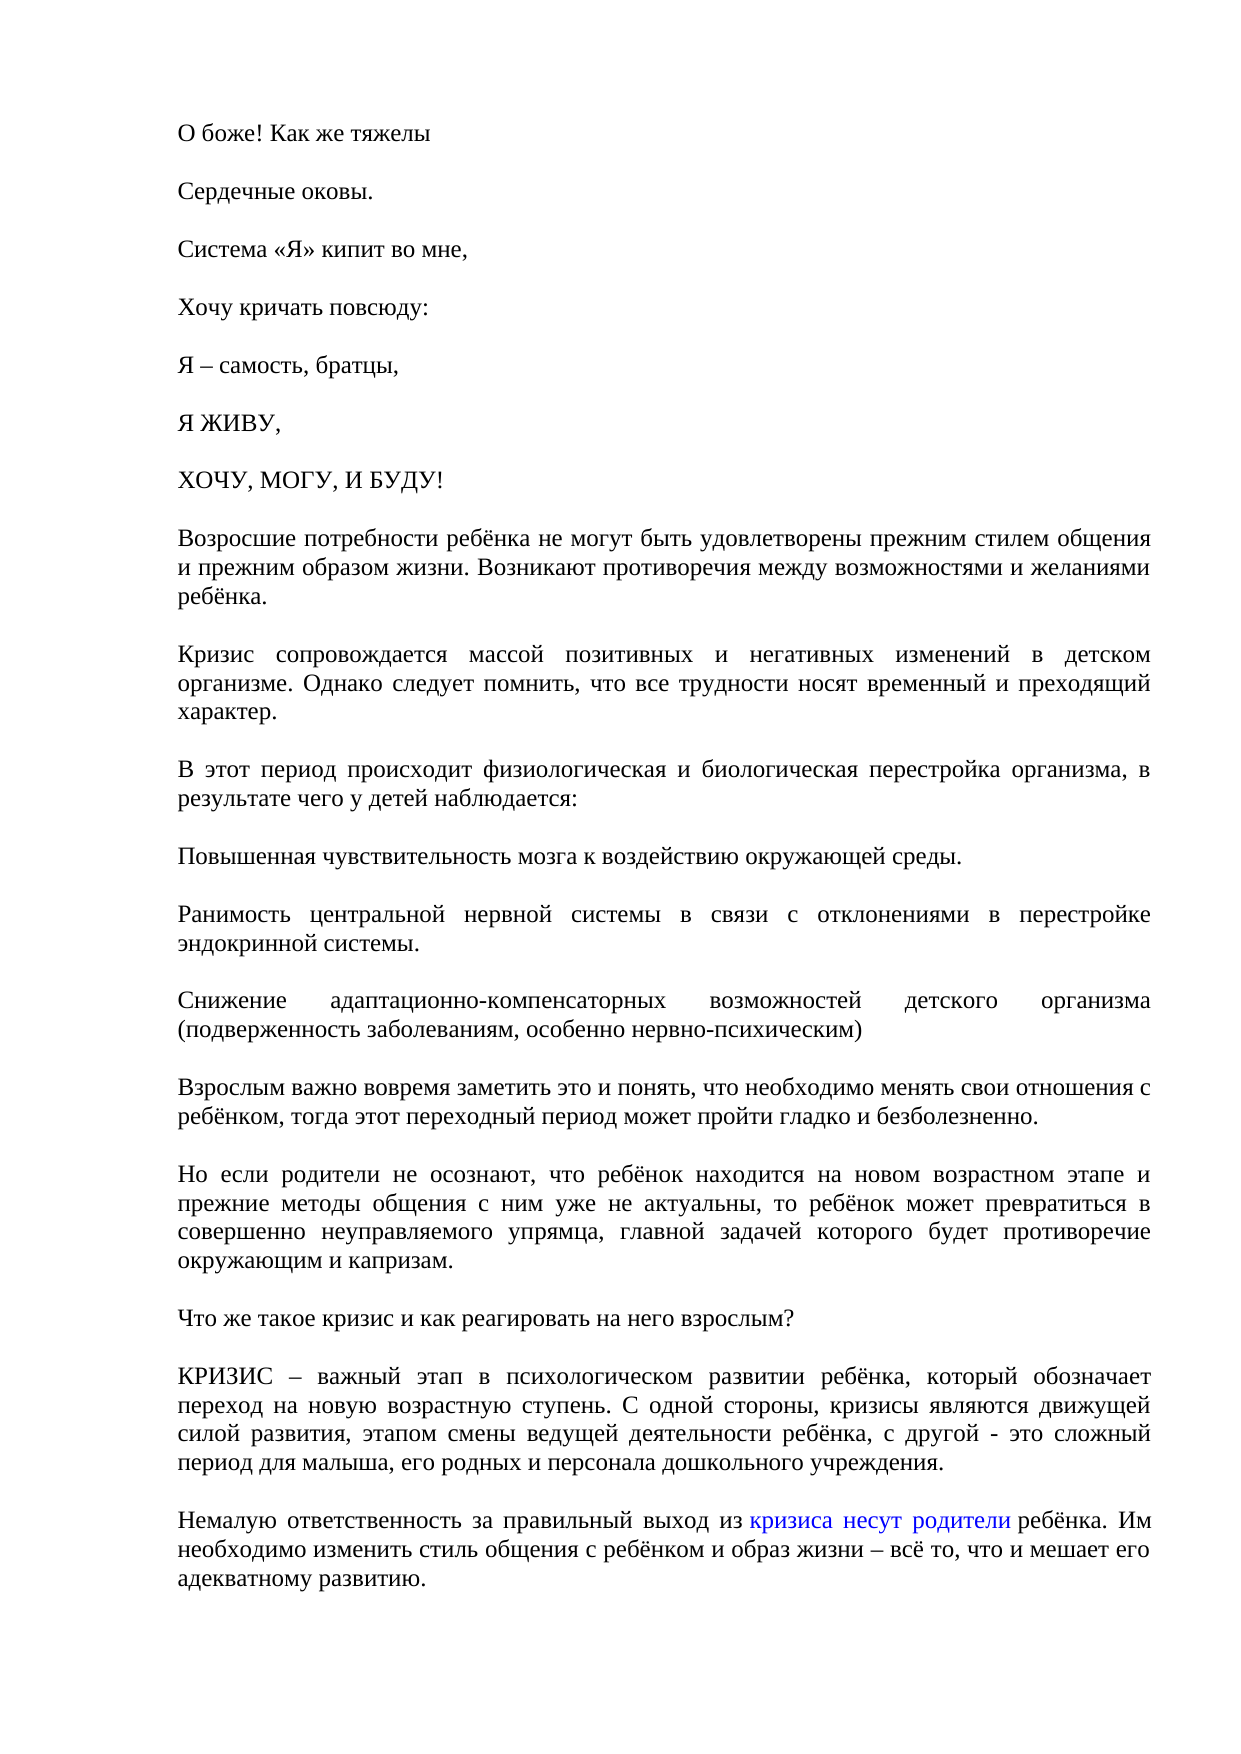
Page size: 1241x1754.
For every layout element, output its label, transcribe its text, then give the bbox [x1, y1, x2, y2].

text Немалую ответственность за правильный выход из кризиса несут родители ребёнка. Им необходимо изменить стиль общения с ребёнком и образ жизни – всё то, что и мешает его адекватному развитию. [177, 1505, 1152, 1591]
text Сердечные оковы. [177, 176, 1152, 205]
text Система «Я» кипит во мне, [177, 234, 1152, 263]
text Я ЖИВУ, [177, 408, 1152, 436]
text В этот период происходит физиологическая и биологическая перестройка организма, в результате чего у детей наблюдается: [177, 754, 1152, 812]
text Кризис сопровождается массой позитивных и негативных изменений в детском организме. Однако следует помнить, что все трудности носят временный и преходящий характер. [177, 639, 1152, 725]
text Повышенная чувствительность мозга к воздействию окружающей среды. [177, 841, 1152, 870]
text ХОЧУ, МОГУ, И БУДУ! [177, 466, 1152, 494]
text Снижение адаптационно-компенсаторных возможностей детского организма (подверженность заболеваниям, особенно нервно-психическим) [177, 986, 1152, 1043]
text Что же такое кризис и как реагировать на него взрослым? [177, 1303, 1152, 1332]
text Взрослым важно вовремя заметить это и понять, что необходимо менять свои отношения с ребёнком, тогда этот переходный период может пройти гладко и безболезненно. [177, 1072, 1152, 1130]
text КРИЗИС – важный этап в психологическом развитии ребёнка, который обозначает переход на новую возрастную ступень. С одной стороны, кризисы являются движущей силой развития, этапом смены ведущей деятельности ребёнка, с другой - это сложный период для малыша, его родных и персонала дошкольного учреждения. [177, 1361, 1152, 1476]
text Ранимость центральной нервной системы в связи с отклонениями в перестройке эндокринной системы. [177, 899, 1152, 956]
text Хочу кричать повсюду: [177, 292, 1152, 321]
text О боже! Как же тяжелы [177, 118, 1152, 147]
text Но если родители не осознают, что ребёнок находится на новом возрастном этапе и прежние методы общения с ним уже не актуальны, то ребёнок может превратиться в совершенно неуправляемого упрямца, главной задачей которого будет противоречие окружающим и капризам. [177, 1159, 1152, 1274]
text Я – самость, братцы, [177, 350, 1152, 378]
text Возросшие потребности ребёнка не могут быть удовлетворены прежним стилем общения и прежним образом жизни. Возникают противоречия между возможностями и желаниями ребёнка. [177, 523, 1152, 610]
